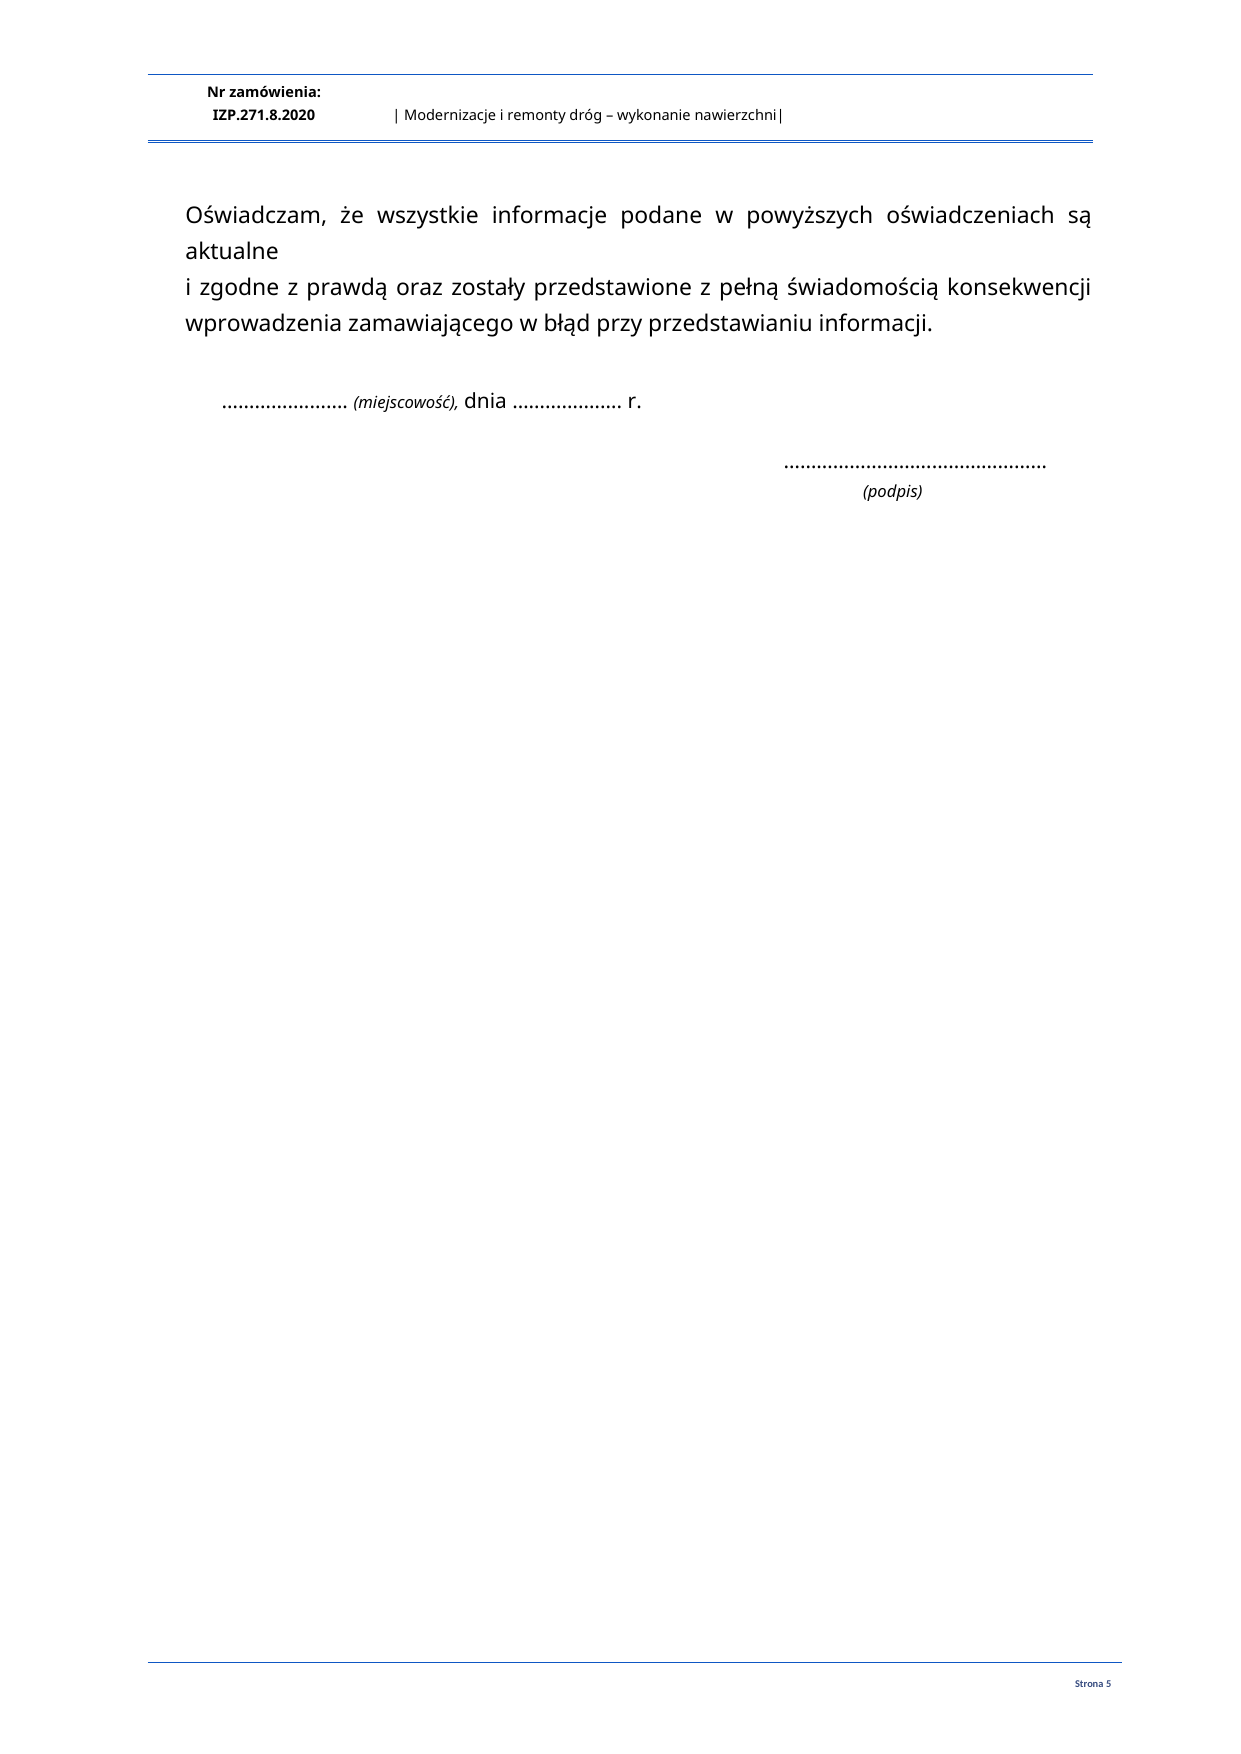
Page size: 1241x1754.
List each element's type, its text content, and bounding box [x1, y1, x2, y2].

text Oświadczam, że wszystkie informacje podane w powyższych oświadczeniach są aktualne i zgodne z prawdą oraz zostały przedstawione z pełną świadomością konsekwencji wprowadzenia zamawiającego w błąd przy przedstawianiu informacji. [185, 199, 1093, 338]
text ………………………………………… [694, 418, 1093, 475]
text …………….……. (miejscowość), dnia ………….……. r. [148, 386, 1093, 414]
text (podpis) [694, 479, 1093, 502]
